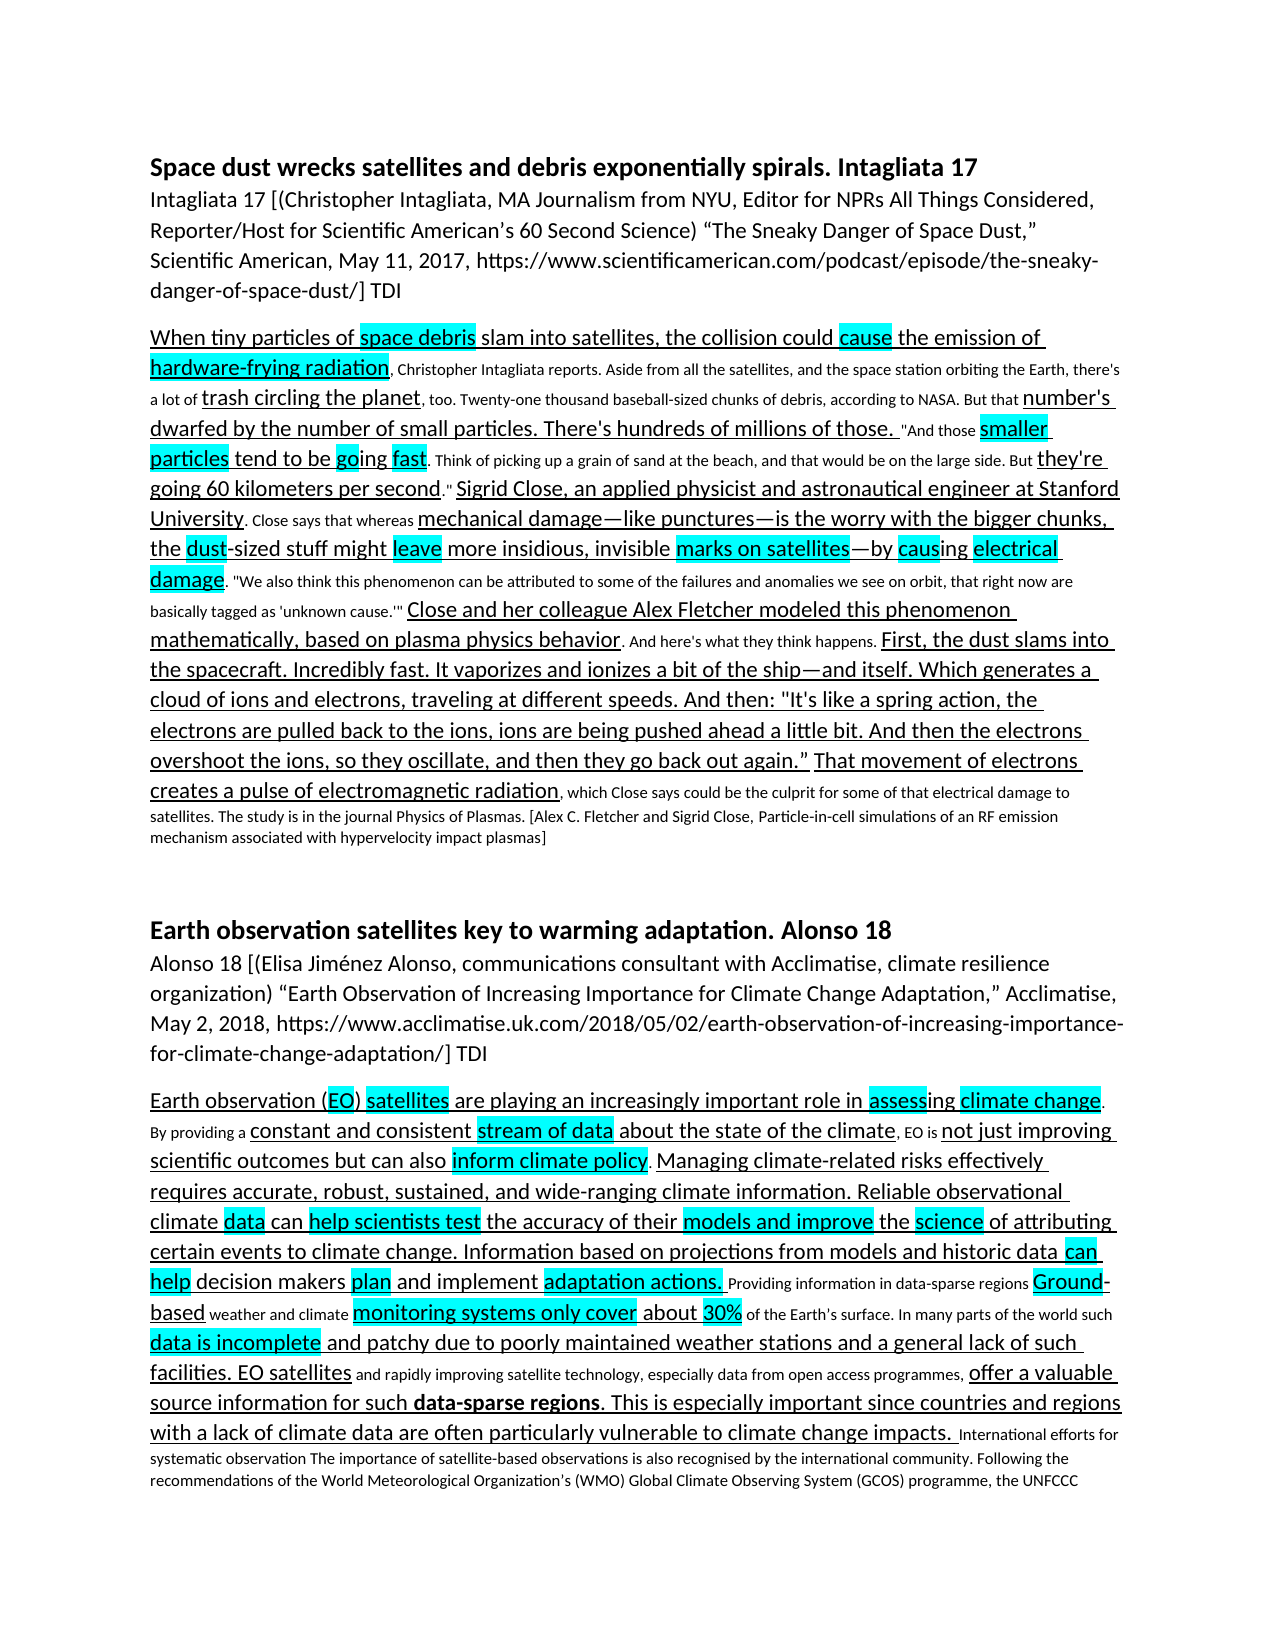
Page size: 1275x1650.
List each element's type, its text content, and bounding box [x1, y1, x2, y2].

text Alonso 18 [(Elisa Jiménez Alonso, communications consultant with Acclimatise, climate resilience organization) “Earth Observation of Increasing Importance for Climate Change Adaptation,” Acclimatise, May 2, 2018, https://www.acclimatise.uk.com/2018/05/02/earth-observation-of-increasing-importance-for-climate-change-adaptation/] TDI [150, 949, 1125, 1067]
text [150, 1086, 1125, 1490]
subtitle Space dust wrecks satellites and debris exponentially spirals. Intagliata 17 [150, 150, 1125, 183]
subtitle Earth observation satellites key to warming adaptation. Alonso 18 [150, 913, 1125, 946]
text When tiny particles of space debris slam into satellites, the collision could cause the emission of hardware-frying radiation, Christopher Intagliata reports. Aside from all the satellites, and the space station orbiting the Earth, there's a lot of trash circling the planet, too. Twenty-one thousand baseball-sized chunks of debris, according to NASA. But that number's dwarfed by the number of small particles. There's hundreds of millions of those. "And those smaller particles tend to be going fast. Think of picking up a grain of sand at the beach, and that would be on the large side. But they're going 60 kilometers per second." Sigrid Close, an applied physicist and astronautical engineer at Stanford University. Close says that whereas mechanical damage—like punctures—is the worry with the bigger chunks, the dust-sized stuff might leave more insidious, invisible marks on satellites—by causing electrical damage. "We also think this phenomenon can be attributed to some of the failures and anomalies we see on orbit, that right now are basically tagged as 'unknown cause.'" Close and her colleague Alex Fletcher modeled this phenomenon mathematically, based on plasma physics behavior. And here's what they think happens. First, the dust slams into the spacecraft. Incredibly fast. It vaporizes and ionizes a bit of the ship—and itself. Which generates a cloud of ions and electrons, traveling at different speeds. And then: "It's like a spring action, the electrons are pulled back to the ions, ions are being pushed ahead a little bit. And then the electrons overshoot the ions, so they oscillate, and then they go back out again.” That movement of electrons creates a pulse of electromagnetic radiation, which Close says could be the culprit for some of that electrical damage to satellites. The study is in the journal Physics of Plasmas. [Alex C. Fletcher and Sigrid Close, Particle-in-cell simulations of an RF emission mechanism associated with hypervelocity impact plasmas] [150, 323, 1125, 848]
text Intagliata 17 [(Christopher Intagliata, MA Journalism from NYU, Editor for NPRs All Things Considered, Reporter/Host for Scientific American’s 60 Second Science) “The Sneaky Danger of Space Dust,” Scientific American, May 11, 2017, https://www.scientificamerican.com/podcast/episode/the-sneaky-danger-of-space-dust/] TDI [150, 186, 1125, 304]
